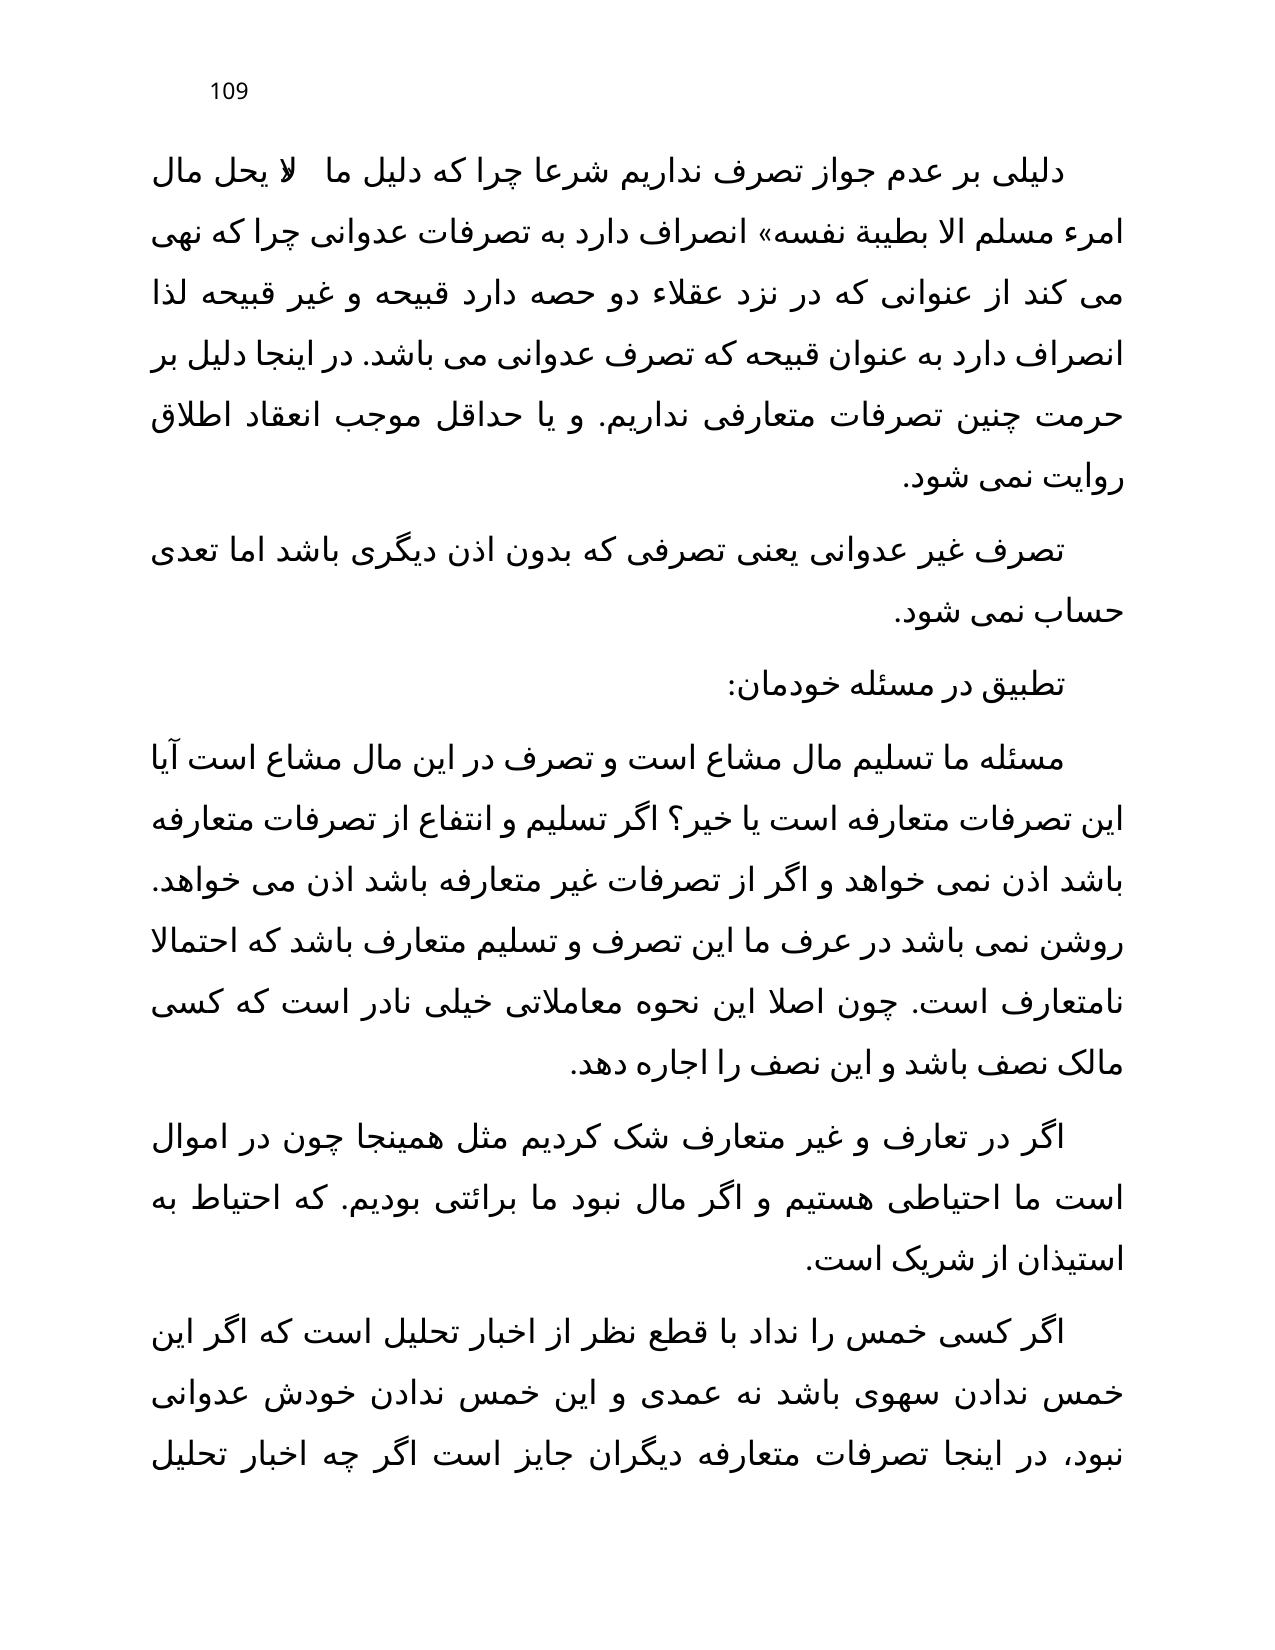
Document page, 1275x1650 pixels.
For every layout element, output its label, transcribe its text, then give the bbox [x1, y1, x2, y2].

text مسئله ما تسلیم مال مشاع است و تصرف در این مال مشاع است آیا این تصرفات متعارفه است یا خیر؟ اگر تسلیم و انتفاع از تصرفات متعارفه باشد اذن نمی خواهد و اگر از تصرفات غیر متعارفه باشد اذن می خواهد. روشن نمی باشد در عرف ما این تصرف و تسلیم متعارف باشد که احتمالا نامتعارف است. چون اصلا این نحوه معاملاتی خیلی نادر است که کسی مالک نصف باشد و این نصف را اجاره دهد. [150, 737, 1125, 1083]
text تطبیق در مسئله خودمان: [150, 663, 1125, 704]
text تصرف غیر عدوانی یعنی تصرفی که بدون اذن دیگری باشد اما تعدی حساب نمی شود. [150, 529, 1125, 631]
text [150, 1311, 1125, 1474]
text اگر در تعارف و غیر متعارف شک کردیم مثل همینجا چون در اموال است ما احتیاطی هستیم و اگر مال نبود ما برائتی بودیم. که احتیاط به استیذان از شریک است. [150, 1116, 1125, 1278]
text دلیلی بر عدم جواز تصرف نداریم شرعا چرا که دلیل ما «لا یحل مال امرء مسلم الا بطیبة نفسه» انصراف دارد به تصرفات عدوانی چرا که نهی می کند از عنوانی که در نزد عقلاء دو حصه دارد قبیحه و غیر قبیحه لذا انصراف دارد به عنوان قبیحه که تصرف عدوانی می باشد. در اینجا دلیل بر حرمت چنین تصرفات متعارفی نداریم. و یا حداقل موجب انعقاد اطلاق روایت نمی شود. [150, 150, 1125, 496]
